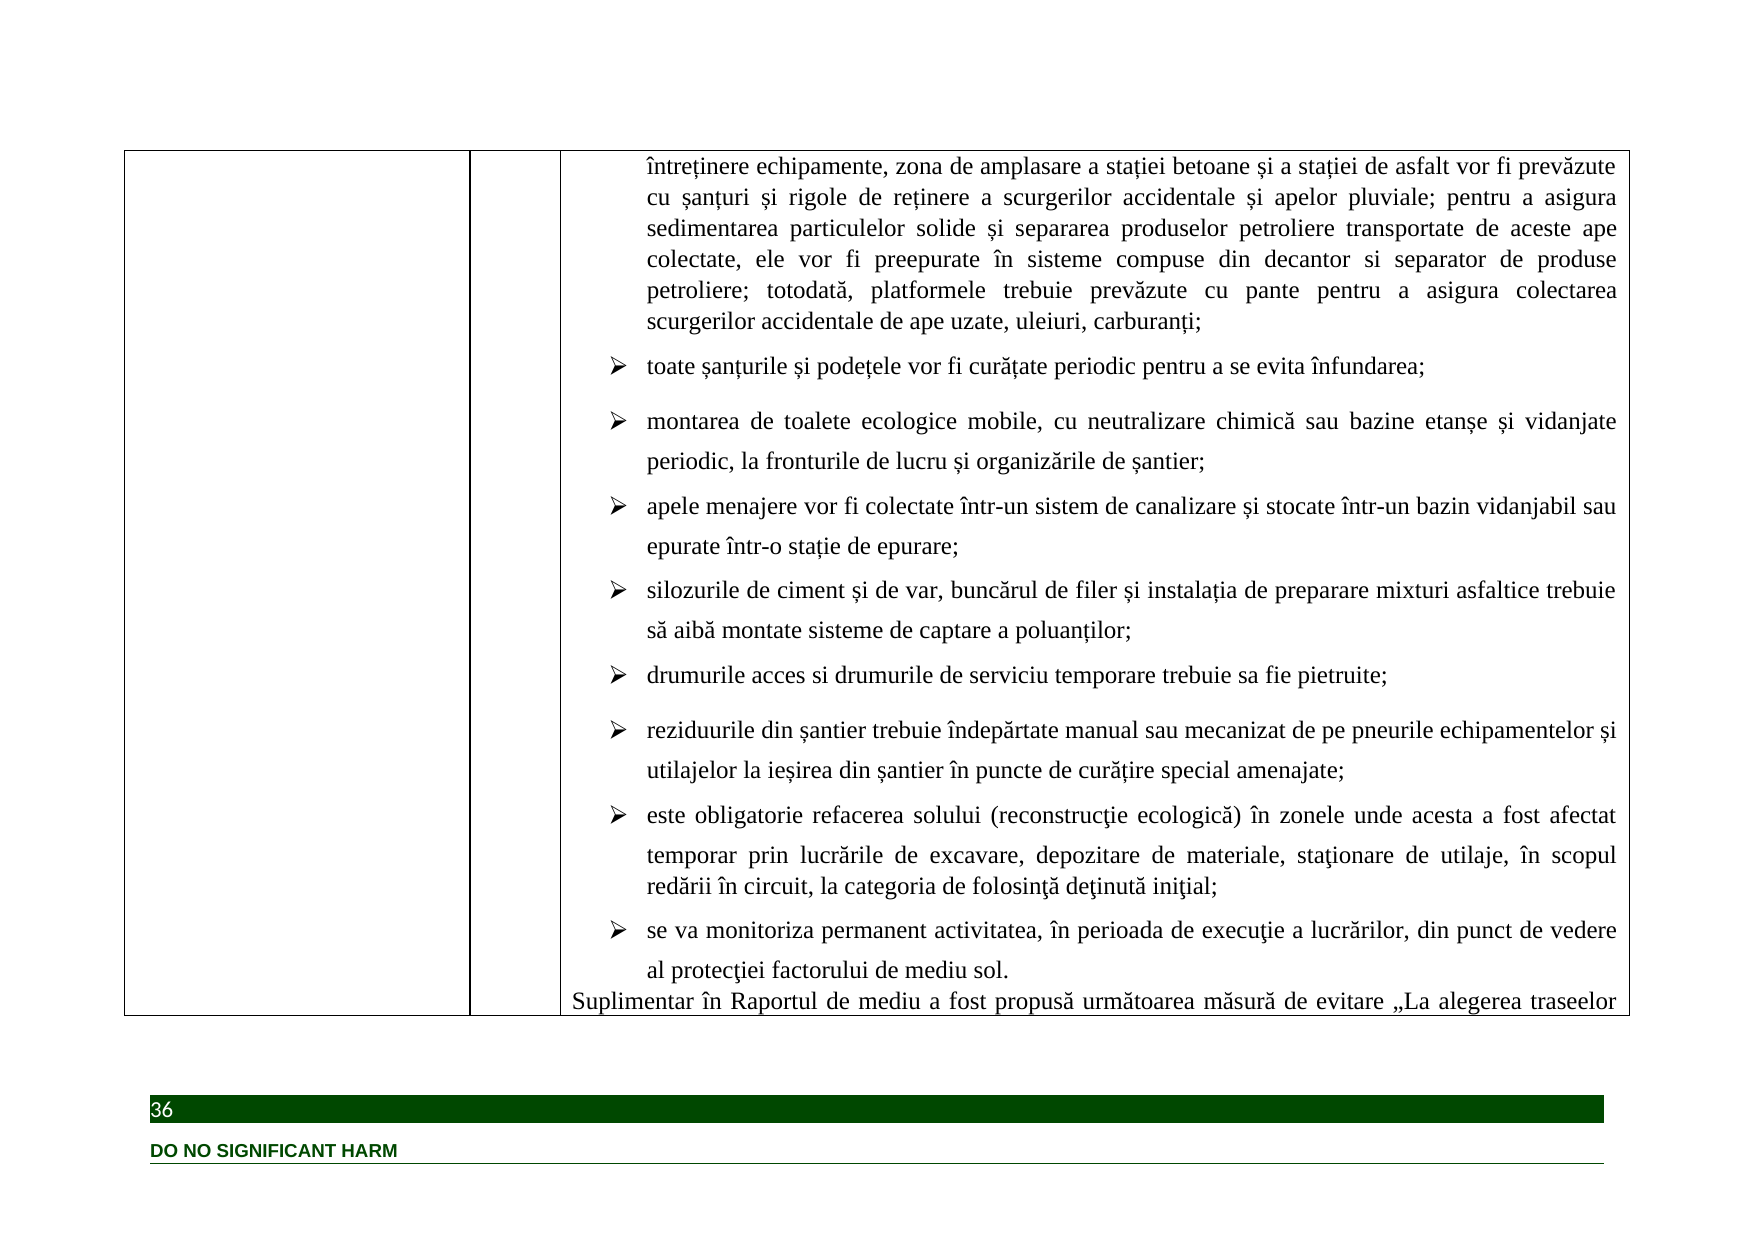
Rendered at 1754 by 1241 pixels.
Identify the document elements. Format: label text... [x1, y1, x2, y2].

table_cell X [471, 151, 560, 1015]
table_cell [561, 151, 1629, 1015]
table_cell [125, 151, 469, 1015]
